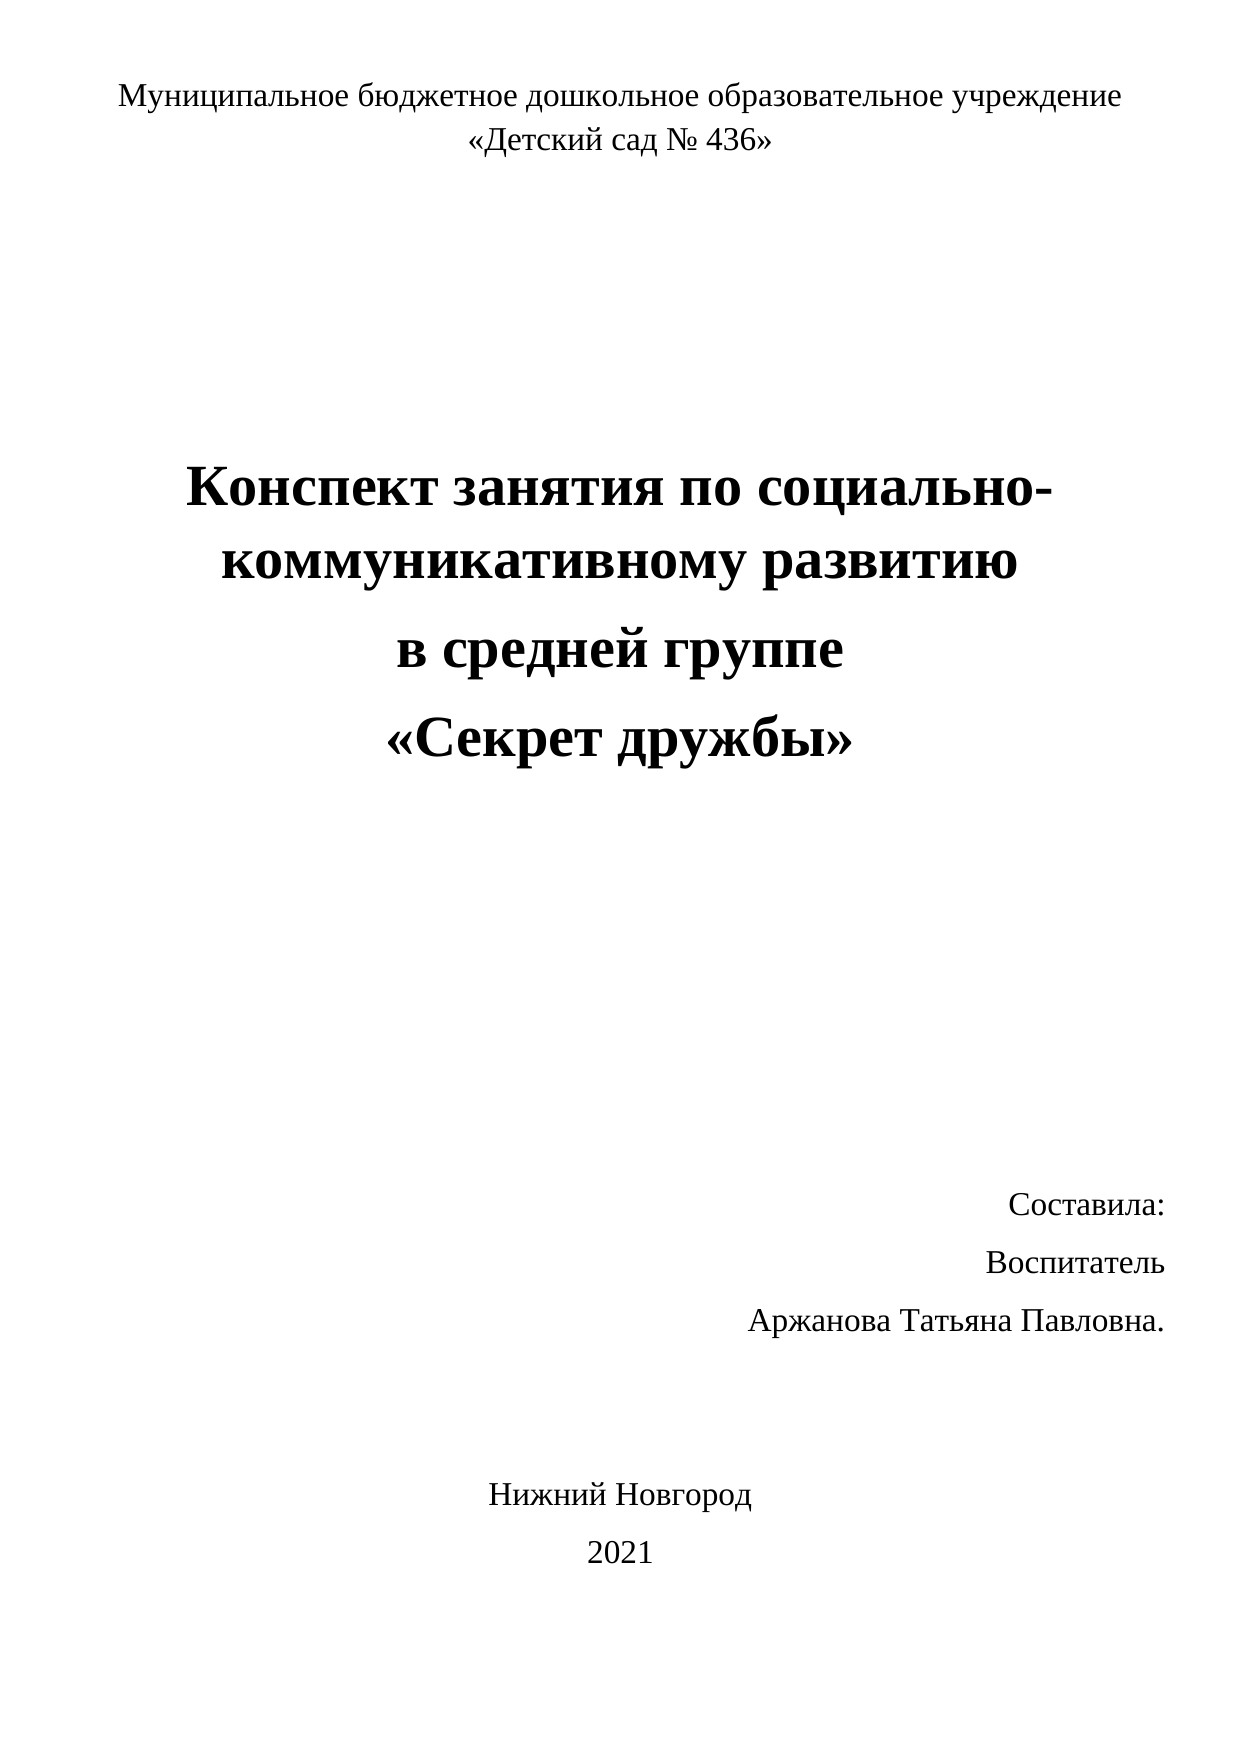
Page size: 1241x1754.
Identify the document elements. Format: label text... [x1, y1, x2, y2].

text «Секрет дружбы» [75, 702, 1165, 769]
text Составила: [75, 1184, 1165, 1222]
text 2021 [75, 1532, 1165, 1571]
text Нижний Новгород [75, 1474, 1165, 1513]
text Конспект занятия по социально-коммуникативному развитию [75, 451, 1165, 591]
text Воспитатель [75, 1242, 1165, 1281]
text в средней группе [75, 613, 1165, 680]
text Муниципальное бюджетное дошкольное образовательное учреждение «Детский сад № 436» [75, 75, 1165, 157]
text Аржанова Татьяна Павловна. [75, 1300, 1165, 1338]
